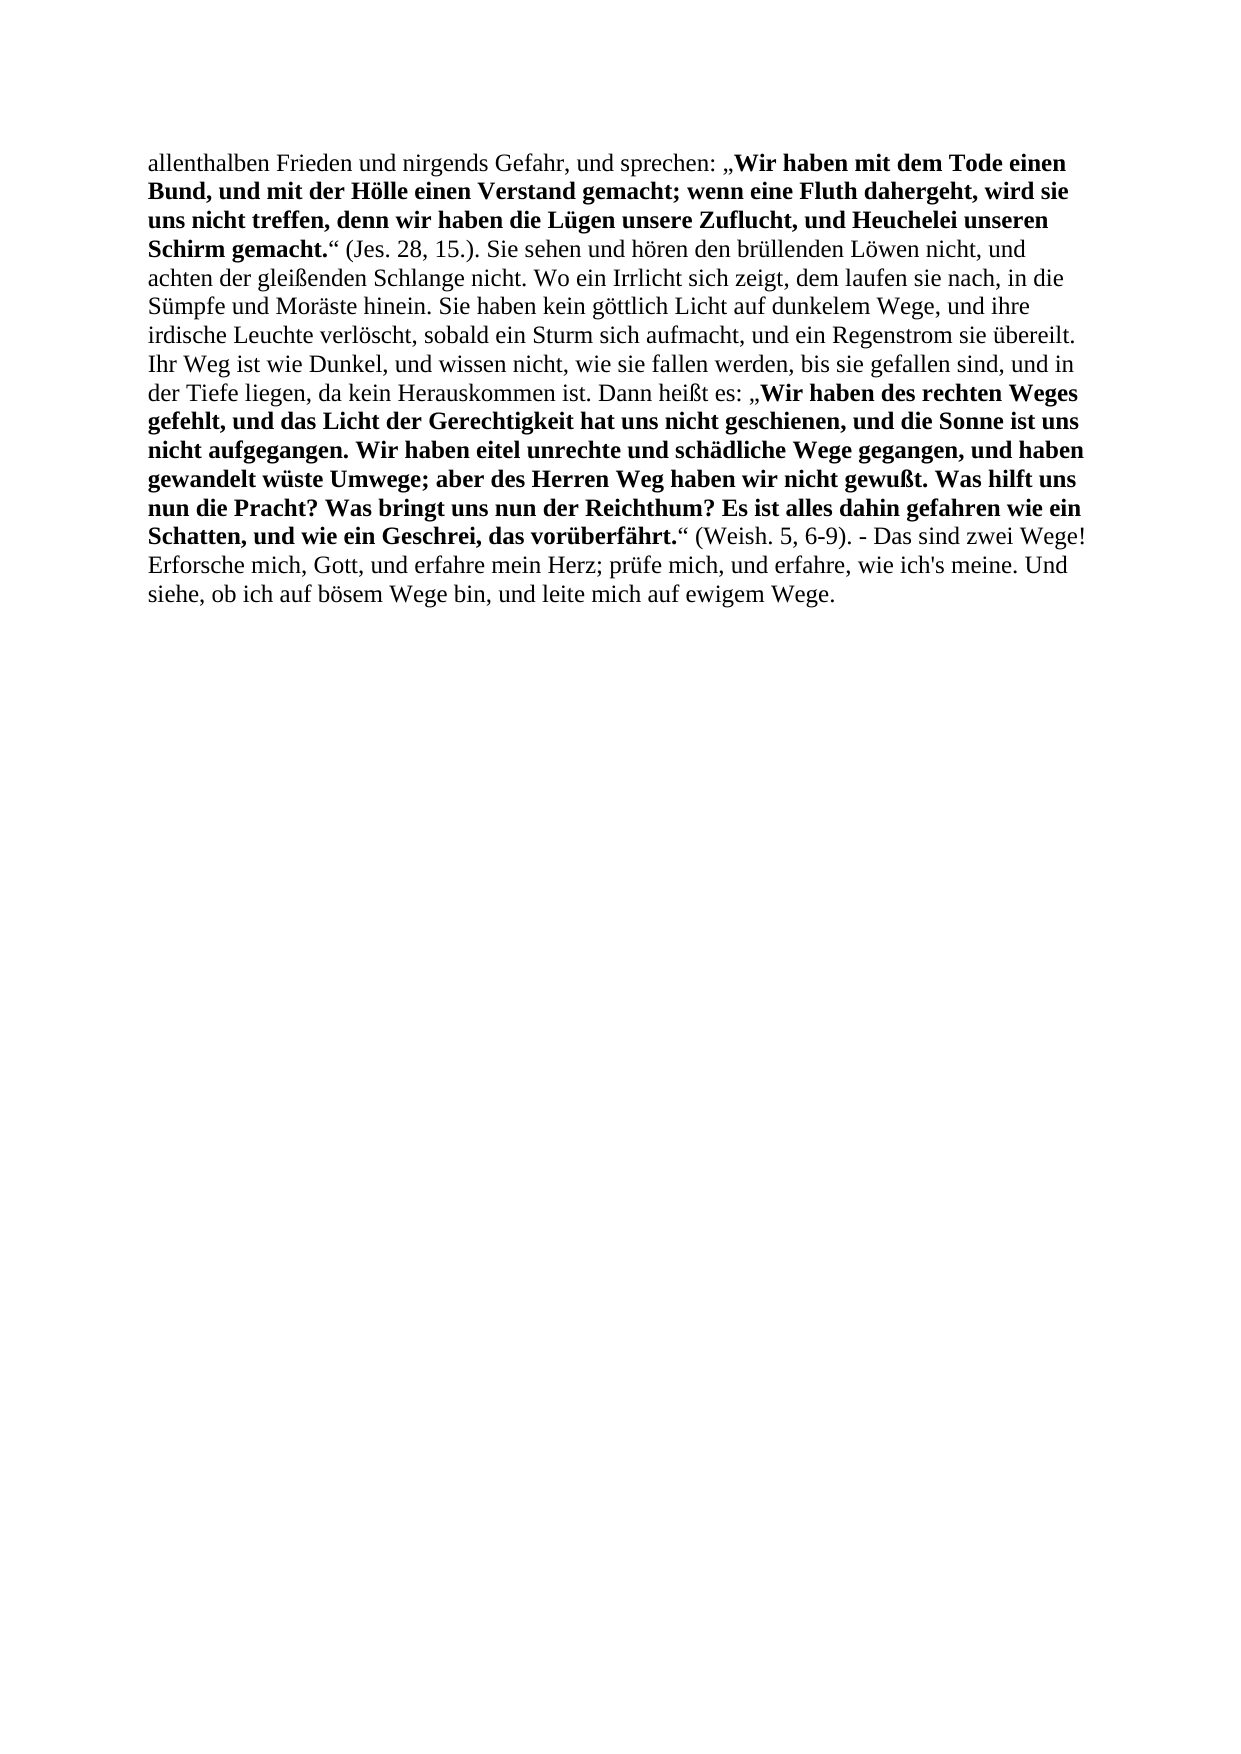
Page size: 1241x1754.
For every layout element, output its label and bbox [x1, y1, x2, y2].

text [148, 148, 1093, 608]
